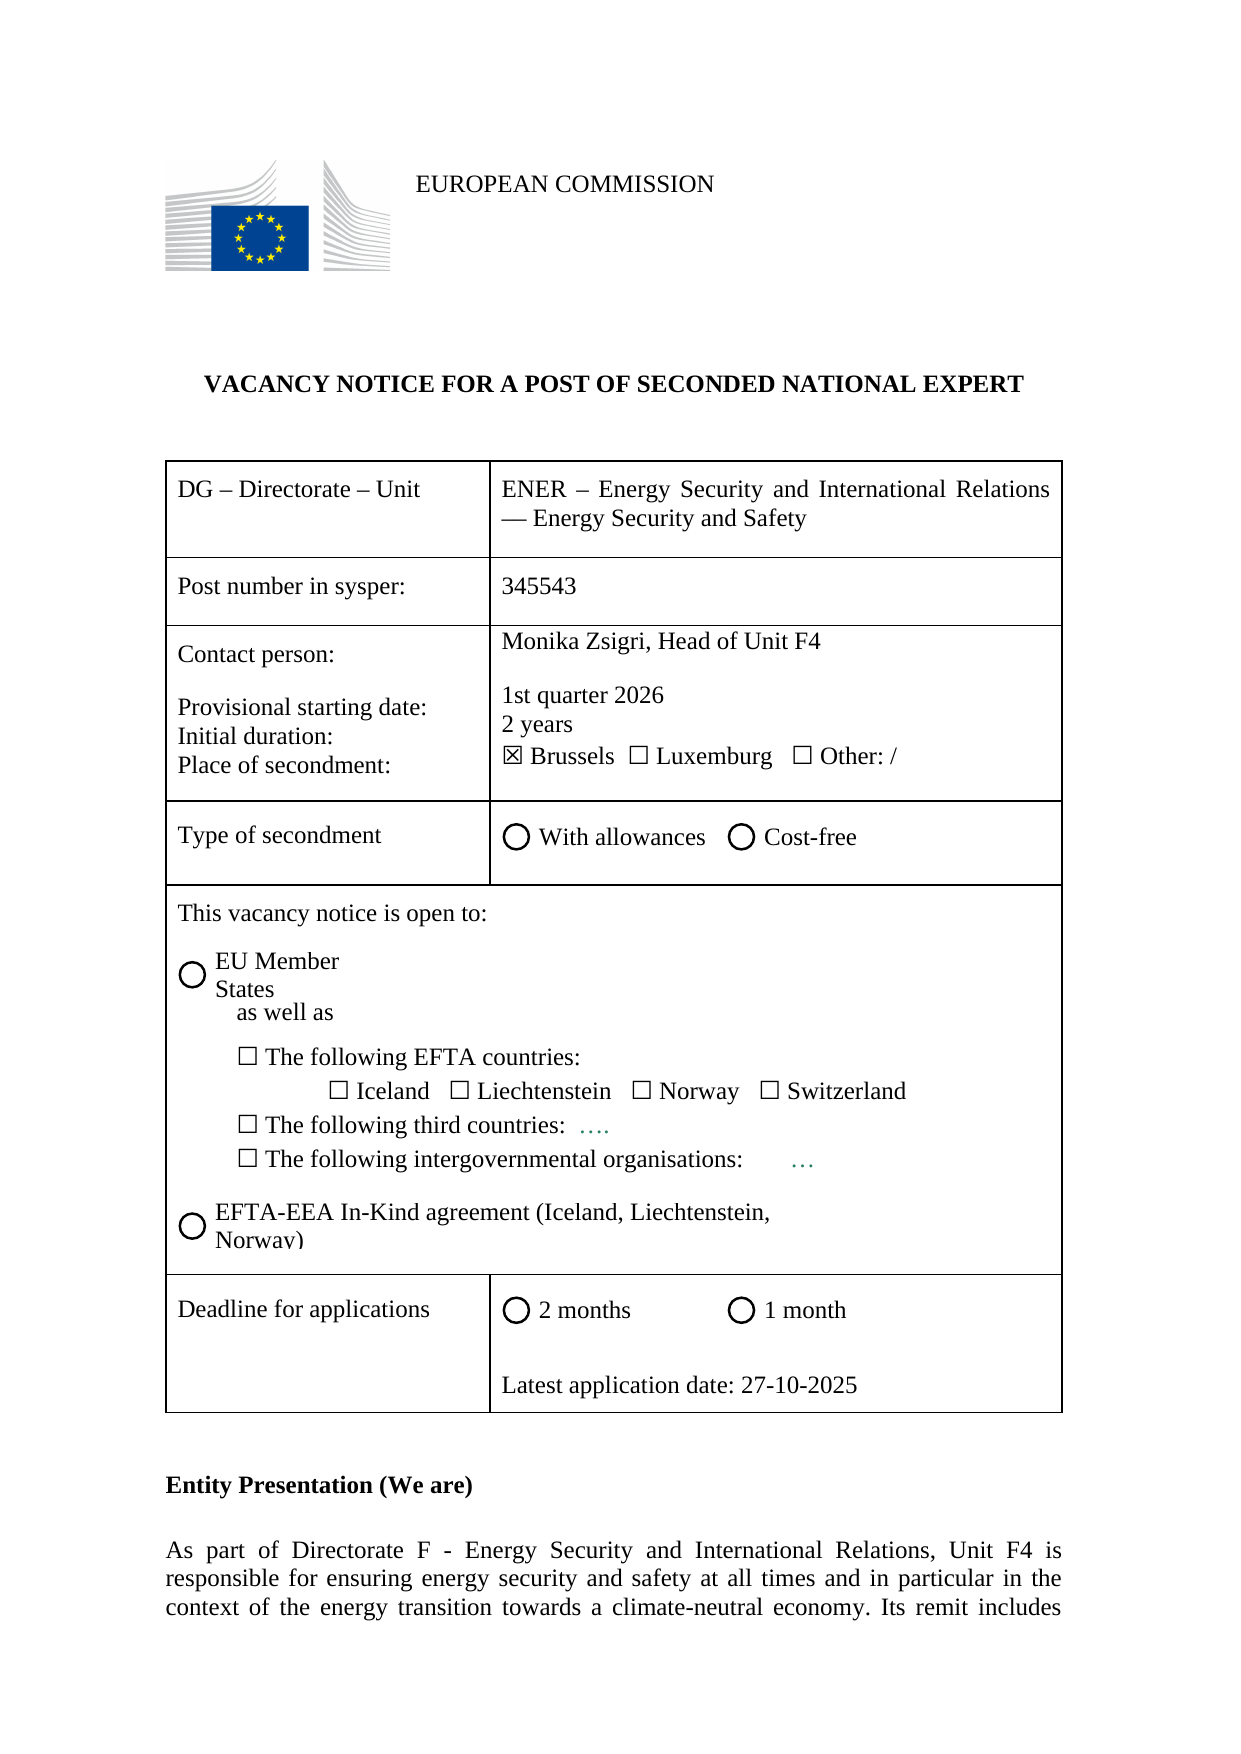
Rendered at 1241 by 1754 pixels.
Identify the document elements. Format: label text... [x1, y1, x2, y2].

table_cell Contact person: Provisional starting date: Initial duration: Place of secondment: [167, 626, 489, 800]
table_cell Type of secondment [167, 802, 489, 884]
text VACANCY NOTICE FOR A POST OF SECONDED NATIONAL EXPERT [165, 369, 1063, 398]
table_header DG – Directorate – Unit [167, 462, 489, 557]
table_cell Deadline for applications [167, 1275, 489, 1412]
table_cell [491, 802, 1061, 884]
list Entity Presentation (We are) [165, 1471, 1063, 1499]
table_cell 1st quarter years Brussels Luxemburg Other: [491, 626, 1061, 800]
table_cell Post number in sysper: [167, 558, 489, 624]
table_cell This vacancy notice is open to: as well as The following EFTA countries: Iceland Liechtenstein Norway Switzerland The following third countries: The following intergovernmental organisations: [167, 886, 1061, 1274]
table_cell Latest application date: [491, 1275, 1061, 1412]
picture [165, 160, 391, 271]
